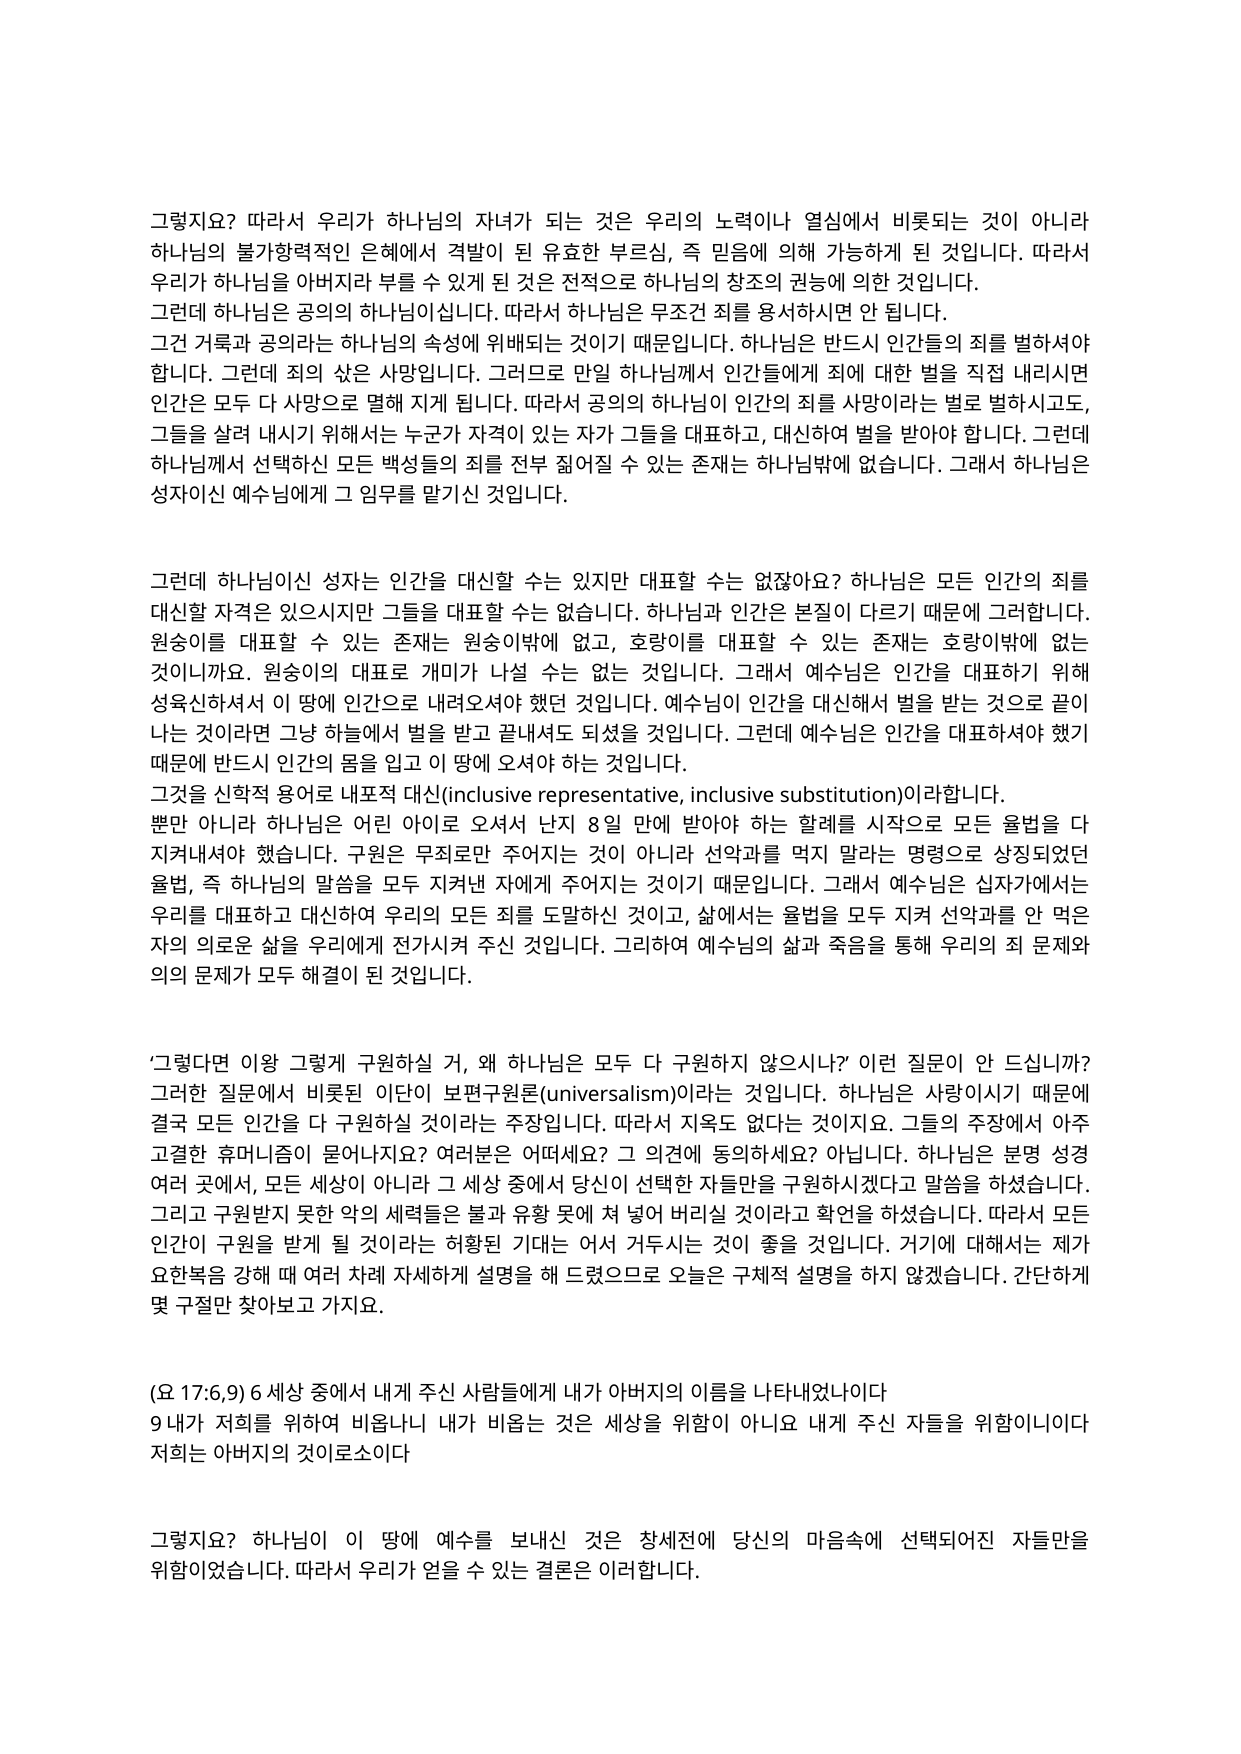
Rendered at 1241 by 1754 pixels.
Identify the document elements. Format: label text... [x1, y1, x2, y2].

text 뿐만 아니라 하나님은 어린 아이로 오셔서 난지 8일 만에 받아야 하는 할례를 시작으로 모든 율법을 다 지켜내셔야 했습니다. 구원은 무죄로만 주어지는 것이 아니라 선악과를 먹지 말라는 명령으로 상징되었던 율법, 즉 하나님의 말씀을 모두 지켜낸 자에게 주어지는 것이기 때문입니다. 그래서 예수님은 십자가에서는 우리를 대표하고 대신하여 우리의 모든 죄를 도말하신 것이고, 삶에서는 율법을 모두 지켜 선악과를 안 먹은 자의 의로운 삶을 우리에게 전가시켜 주신 것입니다. 그리하여 예수님의 삶과 죽음을 통해 우리의 죄 문제와 의의 문제가 모두 해결이 된 것입니다. [150, 808, 1090, 990]
text 그것을 신학적 용어로 내포적 대신(inclusive representative, inclusive substitution)이라합니다. [150, 778, 1090, 808]
text 그렇지요? 따라서 우리가 하나님의 자녀가 되는 것은 우리의 노력이나 열심에서 비롯되는 것이 아니라 하나님의 불가항력적인 은혜에서 격발이 된 유효한 부르심, 즉 믿음에 의해 가능하게 된 것입니다. 따라서 우리가 하나님을 아버지라 부를 수 있게 된 것은 전적으로 하나님의 창조의 권능에 의한 것입니다. [150, 206, 1090, 297]
text 그렇지요? 하나님이 이 땅에 예수를 보내신 것은 창세전에 당신의 마음속에 선택되어진 자들만을 위함이었습니다. 따라서 우리가 얻을 수 있는 결론은 이러합니다. [150, 1524, 1090, 1585]
text 그런데 하나님이신 성자는 인간을 대신할 수는 있지만 대표할 수는 없잖아요? 하나님은 모든 인간의 죄를 대신할 자격은 있으시지만 그들을 대표할 수는 없습니다. 하나님과 인간은 본질이 다르기 때문에 그러합니다. 원숭이를 대표할 수 있는 존재는 원숭이밖에 없고, 호랑이를 대표할 수 있는 존재는 호랑이밖에 없는 것이니까요. 원숭이의 대표로 개미가 나설 수는 없는 것입니다. 그래서 예수님은 인간을 대표하기 위해 성육신하셔서 이 땅에 인간으로 내려오셔야 했던 것입니다. 예수님이 인간을 대신해서 벌을 받는 것으로 끝이 나는 것이라면 그냥 하늘에서 벌을 받고 끝내셔도 되셨을 것입니다. 그런데 예수님은 인간을 대표하셔야 했기 때문에 반드시 인간의 몸을 입고 이 땅에 오셔야 하는 것입니다. [150, 566, 1090, 778]
text 9내가 저희를 위하여 비옵나니 내가 비옵는 것은 세상을 위함이 아니요 내게 주신 자들을 위함이니이다 저희는 아버지의 것이로소이다 [150, 1407, 1090, 1467]
text 그런데 하나님은 공의의 하나님이십니다. 따라서 하나님은 무조건 죄를 용서하시면 안 됩니다. [150, 297, 1090, 327]
text (요17:6,9) 6세상 중에서 내게 주신 사람들에게 내가 아버지의 이름을 나타내었나이다 [150, 1377, 1090, 1407]
text ‘그렇다면 이왕 그렇게 구원하실 거, 왜 하나님은 모두 다 구원하지 않으시나?’ 이런 질문이 안 드십니까? 그러한 질문에서 비롯된 이단이 보편구원론(universalism)이라는 것입니다. 하나님은 사랑이시기 때문에 결국 모든 인간을 다 구원하실 것이라는 주장입니다. 따라서 지옥도 없다는 것이지요. 그들의 주장에서 아주 고결한 휴머니즘이 묻어나지요? 여러분은 어떠세요? 그 의견에 동의하세요? 아닙니다. 하나님은 분명 성경 여러 곳에서, 모든 세상이 아니라 그 세상 중에서 당신이 선택한 자들만을 구원하시겠다고 말씀을 하셨습니다. 그리고 구원받지 못한 악의 세력들은 불과 유황 못에 쳐 넣어 버리실 것이라고 확언을 하셨습니다. 따라서 모든 인간이 구원을 받게 될 것이라는 허황된 기대는 어서 거두시는 것이 좋을 것입니다. 거기에 대해서는 제가 요한복음 강해 때 여러 차례 자세하게 설명을 해 드렸으므로 오늘은 구체적 설명을 하지 않겠습니다. 간단하게 몇 구절만 찾아보고 가지요. [150, 1047, 1090, 1320]
text 그건 거룩과 공의라는 하나님의 속성에 위배되는 것이기 때문입니다. 하나님은 반드시 인간들의 죄를 벌하셔야 합니다. 그런데 죄의 삯은 사망입니다. 그러므로 만일 하나님께서 인간들에게 죄에 대한 벌을 직접 내리시면 인간은 모두 다 사망으로 멸해 지게 됩니다. 따라서 공의의 하나님이 인간의 죄를 사망이라는 벌로 벌하시고도, 그들을 살려 내시기 위해서는 누군가 자격이 있는 자가 그들을 대표하고, 대신하여 벌을 받아야 합니다. 그런데 하나님께서 선택하신 모든 백성들의 죄를 전부 짊어질 수 있는 존재는 하나님밖에 없습니다. 그래서 하나님은 성자이신 예수님에게 그 임무를 맡기신 것입니다. [150, 327, 1090, 509]
